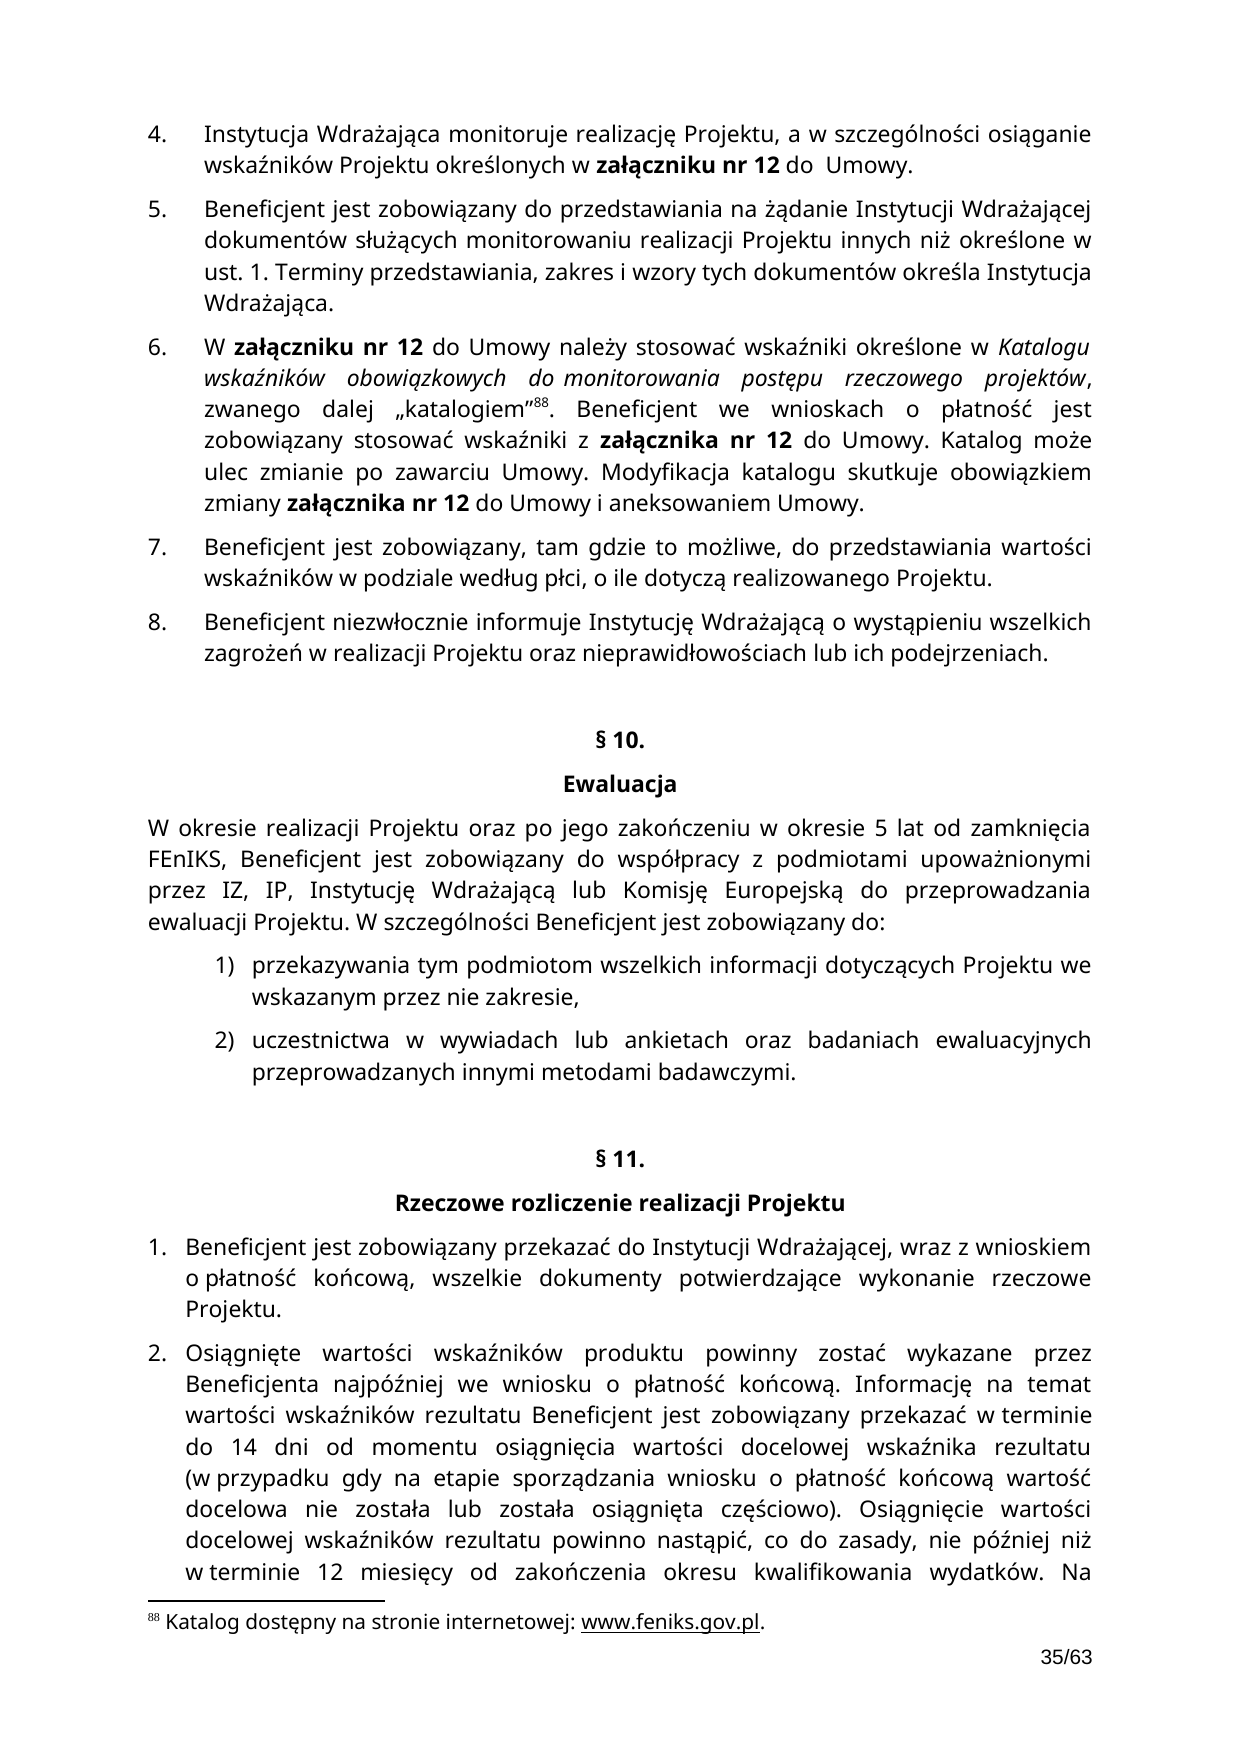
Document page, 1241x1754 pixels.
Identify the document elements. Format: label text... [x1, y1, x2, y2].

list Beneficjent niezwłocznie informuje Instytucję Wdrażającą o wystąpieniu wszelkich zagrożeń w realizacji Projektu oraz nieprawidłowościach lub ich podejrzeniach. [148, 606, 1092, 668]
text Ewaluacja [148, 768, 1092, 799]
text § 10. [148, 724, 1092, 756]
text § 11. [148, 1143, 1092, 1174]
list Beneficjent jest zobowiązany do przedstawiania na żądanie Instytucji Wdrażającej dokumentów służących monitorowaniu realizacji Projektu innych niż określone w ust. 1. Terminy przedstawiania, zakres i wzory tych dokumentów określa Instytucja Wdrażająca. [148, 193, 1092, 318]
list Beneficjent jest zobowiązany przekazać do Instytucji Wdrażającej, wraz z wnioskiem o płatność końcową, wszelkie dokumenty potwierdzające wykonanie rzeczowe Projektu. [148, 1231, 1092, 1324]
text Rzeczowe rozliczenie realizacji Projektu [632, 1187, 1092, 1218]
text Rzeczowe rozliczenie realizacji Projektu [148, 1187, 511, 1218]
text W okresie realizacji Projektu oraz po jego zakończeniu w okresie 5 lat od zamknięcia FEnIKS, Beneficjent jest zobowiązany do współpracy z podmiotami upoważnionymi przez IZ, IP, Instytucję Wdrażającą lub Komisję Europejską do przeprowadzania ewaluacji Projektu. W szczególności Beneficjent jest zobowiązany do: [148, 812, 1092, 937]
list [148, 1337, 1092, 1587]
list W załączniku nr 12 do Umowy należy stosować wskaźniki określone w Katalogu wskaźników obowiązkowych do monitorowania postępu rzeczowego projektów, zwanego dalej „katalogiem”. Beneficjent we wnioskach o płatność jest zobowiązany stosować wskaźniki z załącznika nr 12 do Umowy. Katalog może ulec zmianie po zawarciu Umowy. Modyfikacja katalogu skutkuje obowiązkiem zmiany załącznika nr 12 do Umowy i aneksowaniem Umowy. [148, 331, 1092, 518]
list Instytucja Wdrażająca monitoruje realizację Projektu, a w szczególności osiąganie wskaźników Projektu określonych w załączniku nr 12 do Umowy. [148, 118, 1092, 181]
list Beneficjent jest zobowiązany, tam gdzie to możliwe, do przedstawiania wartości wskaźników w podziale według płci, o ile dotyczą realizowanego Projektu. [148, 531, 1092, 593]
list przekazywania tym podmiotom wszelkich informacji dotyczących Projektu we wskazanym przez nie zakresie, [214, 949, 1092, 1012]
list uczestnictwa w wywiadach lub ankietach oraz badaniach ewaluacyjnych przeprowadzanych innymi metodami badawczymi. [214, 1024, 1092, 1087]
